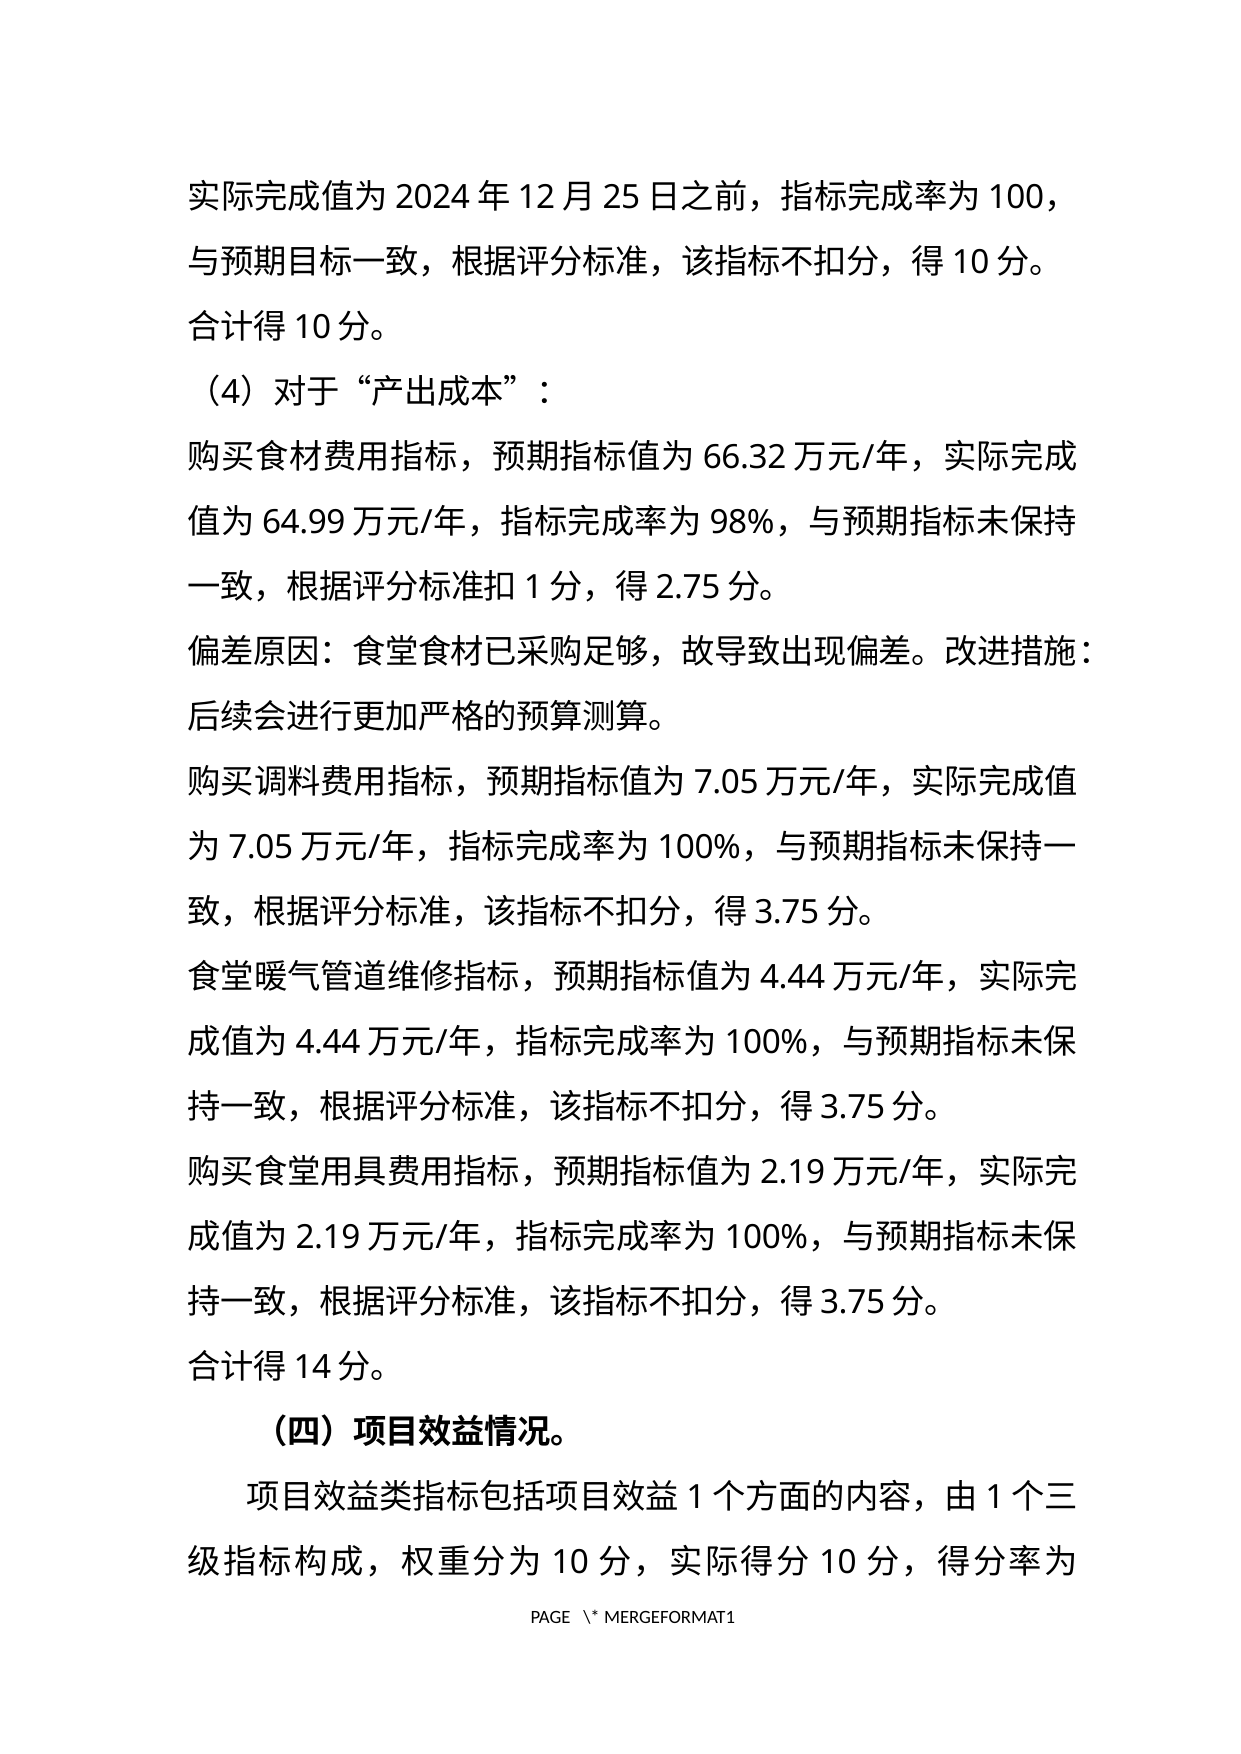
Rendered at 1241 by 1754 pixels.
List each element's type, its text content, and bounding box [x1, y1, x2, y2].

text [187, 1462, 1078, 1592]
text （四）项目效益情况。 [187, 1397, 1078, 1462]
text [187, 162, 1078, 1397]
